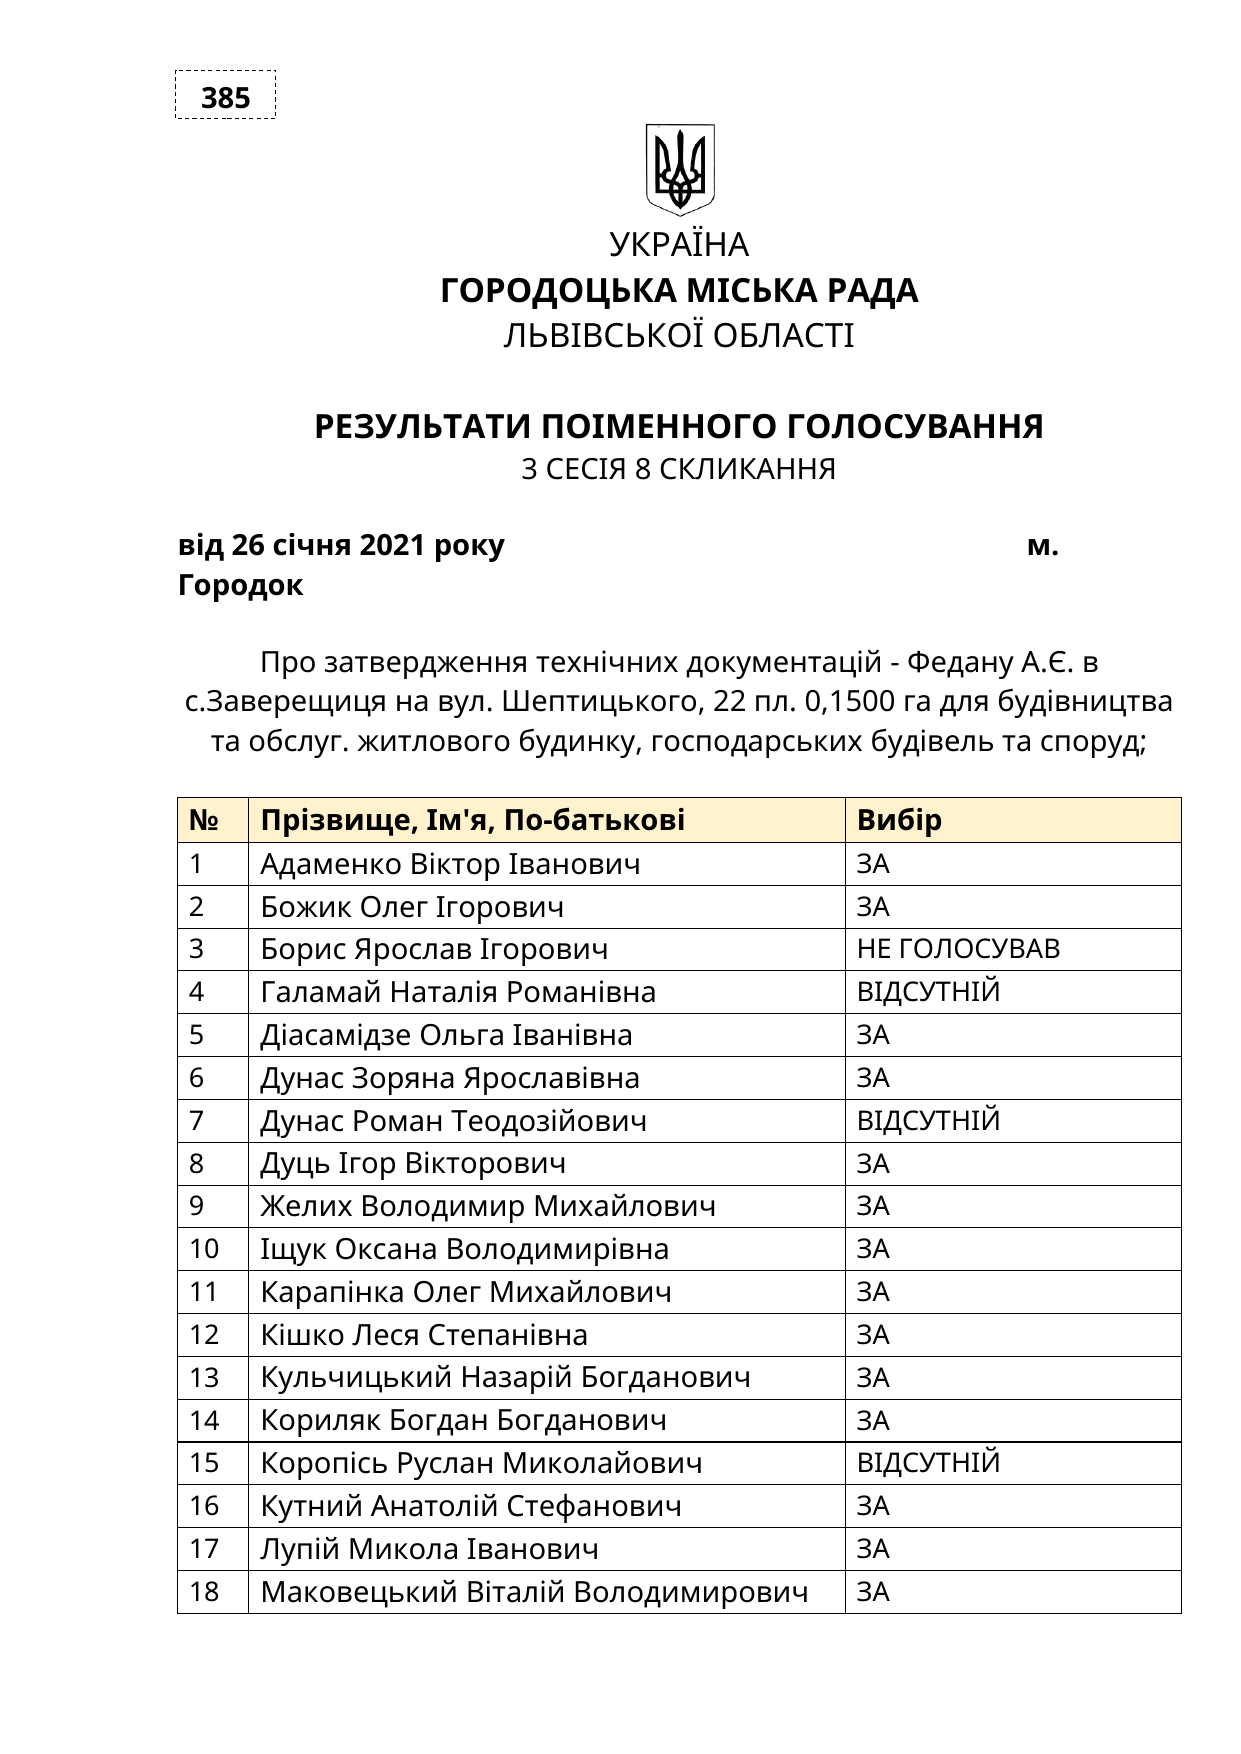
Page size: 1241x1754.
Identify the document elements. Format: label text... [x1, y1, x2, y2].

table_cell 12 [178, 1314, 248, 1356]
table_cell ЗА [846, 1400, 1181, 1441]
table_cell Іщук Оксана Володимирівна [249, 1228, 845, 1270]
table_cell Кориляк Богдан Богданович [249, 1400, 845, 1441]
table_cell 7 [178, 1100, 248, 1142]
table_cell 14 [178, 1400, 248, 1441]
table_cell ЗА [846, 1271, 1181, 1313]
text від 26 січня 2021 року м. Городок [177, 525, 1181, 604]
table_cell 4 [178, 971, 248, 1013]
table_cell Діасамідзе Ольга Іванівна [249, 1014, 845, 1056]
table_cell Лупій Микола Іванович [249, 1528, 845, 1570]
table_cell 16 [178, 1485, 248, 1527]
table_cell Борис Ярослав Ігорович [249, 929, 845, 970]
table_cell 2 [178, 886, 248, 928]
table_cell ЗА [846, 1357, 1181, 1398]
text УКРАЇНА [177, 221, 1181, 266]
table_cell ВІДСУТНІЙ [846, 971, 1181, 1013]
table_cell 3 [178, 929, 248, 970]
picture [633, 118, 726, 221]
table_cell Божик Олег Ігорович [249, 886, 845, 928]
table_cell Дунас Роман Теодозійович [249, 1100, 845, 1142]
table_cell ВІДСУТНІЙ [846, 1443, 1181, 1484]
table_cell Желих Володимир Михайлович [249, 1186, 845, 1227]
table_cell 5 [178, 1014, 248, 1056]
table_cell ВІДСУТНІЙ [846, 1100, 1181, 1142]
table_cell Кутний Анатолій Стефанович [249, 1485, 845, 1527]
table_header Прізвище, Ім'я, По-батькові [249, 798, 845, 842]
table_cell 8 [178, 1143, 248, 1184]
table_header № [178, 798, 248, 842]
table_cell Дуць Ігор Вікторович [249, 1143, 845, 1184]
table_cell ЗА [846, 1186, 1181, 1227]
table_cell ЗА [846, 843, 1181, 885]
table_cell Коропісь Руслан Миколайович [249, 1443, 845, 1484]
text ГОРОДОЦЬКА МІСЬКА РАДА [177, 266, 1181, 312]
table_cell ЗА [846, 1571, 1181, 1613]
table_cell 15 [178, 1443, 248, 1484]
table_cell 17 [178, 1528, 248, 1570]
table_header Вибір [846, 798, 1181, 842]
table_cell 9 [178, 1186, 248, 1227]
table_cell Адаменко Віктор Іванович [249, 843, 845, 885]
table_cell НЕ ГОЛОСУВАВ [846, 929, 1181, 970]
table_cell Кішко Леся Степанівна [249, 1314, 845, 1356]
table_cell 10 [178, 1228, 248, 1270]
table_cell ЗА [846, 1314, 1181, 1356]
table_cell 18 [178, 1571, 248, 1613]
table_cell ЗА [846, 1228, 1181, 1270]
table_cell ЗА [846, 1528, 1181, 1570]
text 3 СЕСІЯ 8 СКЛИКАННЯ [177, 448, 1181, 488]
table_cell Кульчицький Назарій Богданович [249, 1357, 845, 1398]
text РЕЗУЛЬТАТИ ПОІМЕННОГО ГОЛОСУВАННЯ [177, 403, 1181, 448]
table_cell Дунас Зоряна Ярославівна [249, 1057, 845, 1099]
text Про затвердження технічних документацій - Федану А.Є. в с.Заверещиця на вул. Шептицького, 22 пл. 0,1500 га для будівництва та обслуг. житлового будинку, господарських будівель та споруд; [177, 641, 1181, 760]
table_cell 13 [178, 1357, 248, 1398]
text ЛЬВІВСЬКОЇ ОБЛАСТІ [177, 312, 1181, 357]
table_cell Маковецький Віталій Володимирович [249, 1571, 845, 1613]
table_cell Карапінка Олег Михайлович [249, 1271, 845, 1313]
table_cell 11 [178, 1271, 248, 1313]
table_cell ЗА [846, 1014, 1181, 1056]
table_cell ЗА [846, 1143, 1181, 1184]
table_cell ЗА [846, 1485, 1181, 1527]
table_cell ЗА [846, 886, 1181, 928]
table_cell 6 [178, 1057, 248, 1099]
table_cell ЗА [846, 1057, 1181, 1099]
table_cell Галамай Наталія Романівна [249, 971, 845, 1013]
table_cell 1 [178, 843, 248, 885]
